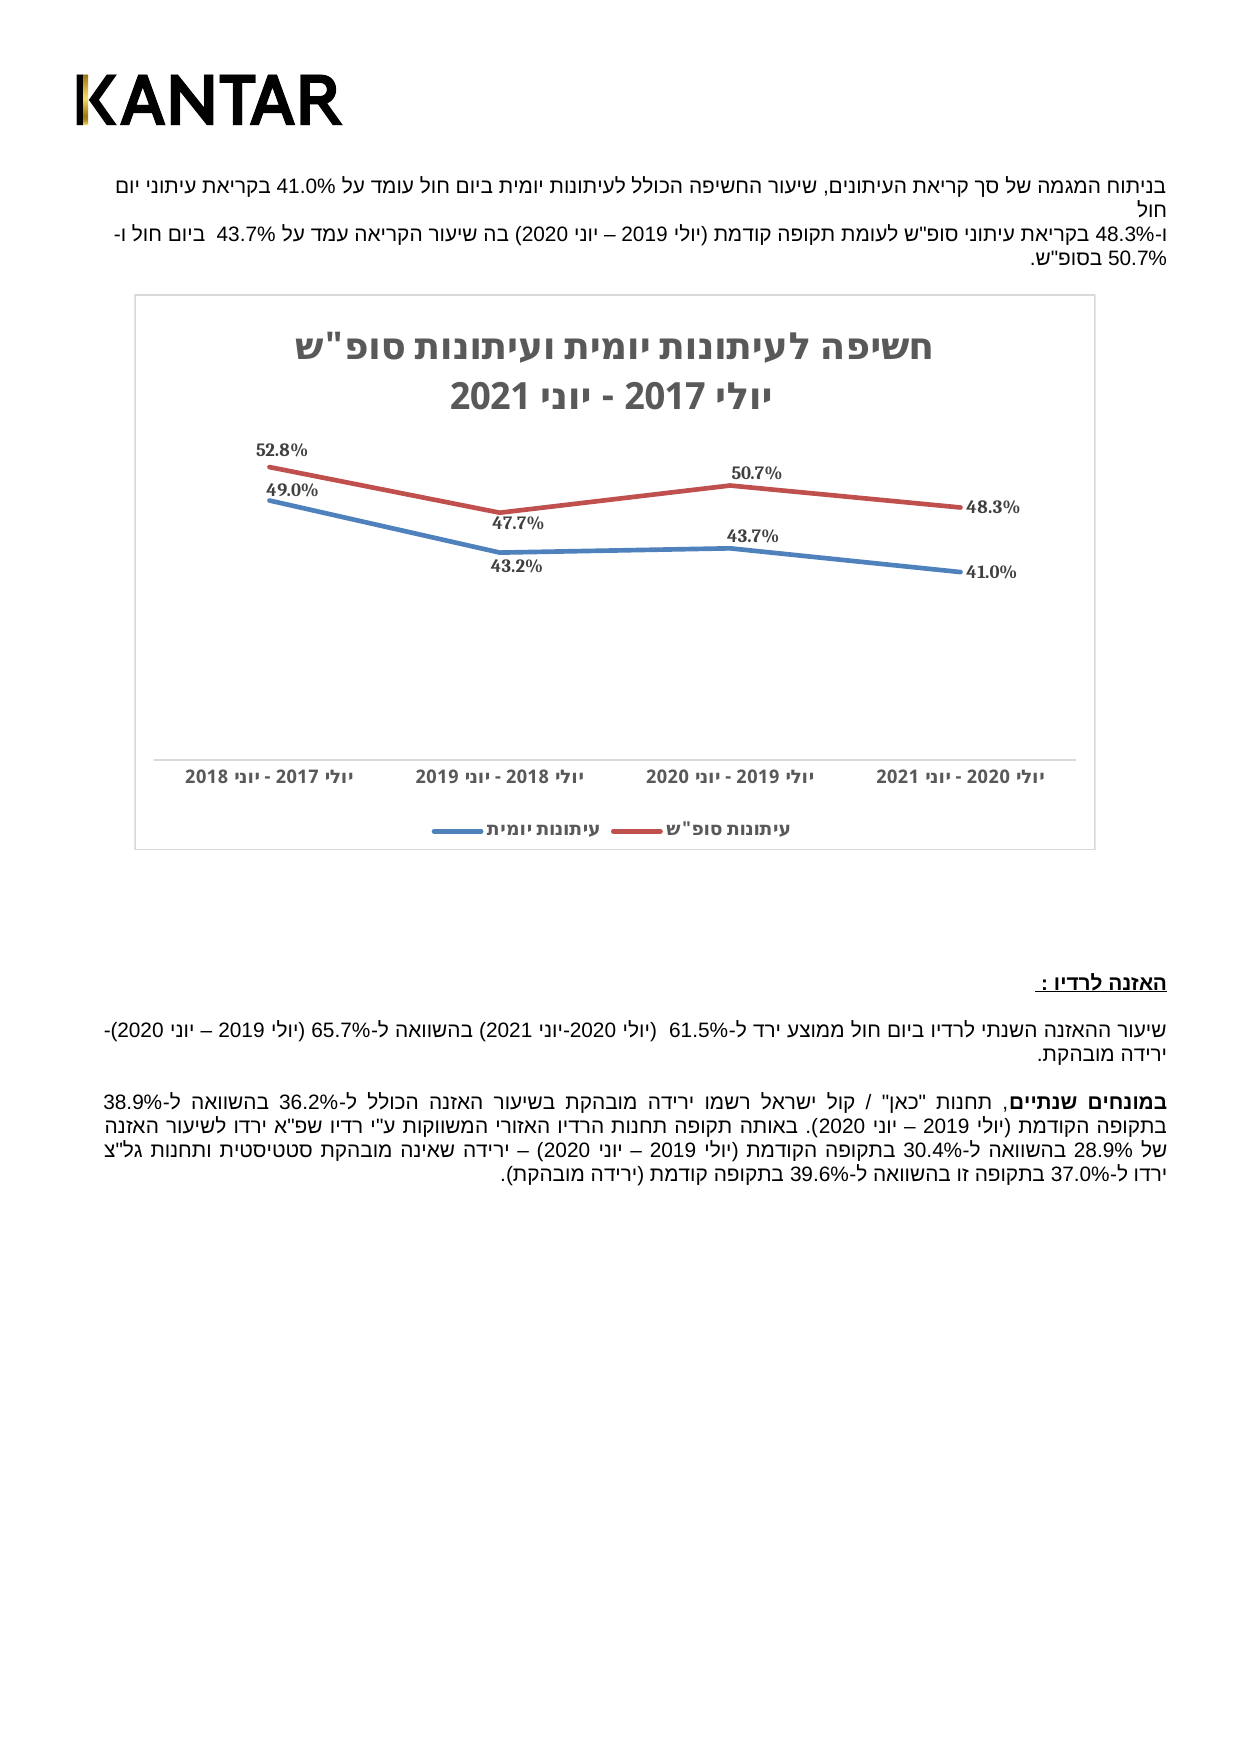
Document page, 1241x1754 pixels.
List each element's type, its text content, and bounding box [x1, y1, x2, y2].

text שיעור ההאזנה השנתי לרדיו ביום חול ממוצע ירד ל-61.5% (יולי 2020-יוני 2021) בהשוואה ל-65.7% (יולי 2019 – יוני 2020)- ירידה מובהקת. [103, 1018, 1167, 1066]
text בניתוח המגמה של סך קריאת העיתונים, שיעור החשיפה הכולל לעיתונות יומית ביום חול עומד על 41.0% בקריאת עיתוני יום חול ו-48.3% בקריאת עיתוני סופ"ש לעומת תקופה קודמת (יולי 2019 – יוני 2020) בה שיעור הקריאה עמד על 43.7% ביום חול ו-50.7% בסופ"ש. [103, 174, 1167, 270]
text האזנה לרדיו : [103, 970, 1167, 994]
picture [73, 73, 347, 127]
text במונחים שנתיים, תחנות "כאן" / קול ישראל רשמו ירידה מובהקת בשיעור האזנה הכולל ל-36.2% בהשוואה ל-38.9% בתקופה הקודמת (יולי 2019 – יוני 2020). באותה תקופה תחנות הרדיו האזורי המשווקות ע"י רדיו שפ"א ירדו לשיעור האזנה של 28.9% בהשוואה ל-30.4% בתקופה הקודמת (יולי 2019 – יוני 2020) – ירידה שאינה מובהקת סטטיסטית ותחנות גל"צ ירדו ל-37.0% בתקופה זו בהשוואה ל-39.6% בתקופה קודמת (ירידה מובהקת). [103, 1090, 1167, 1186]
